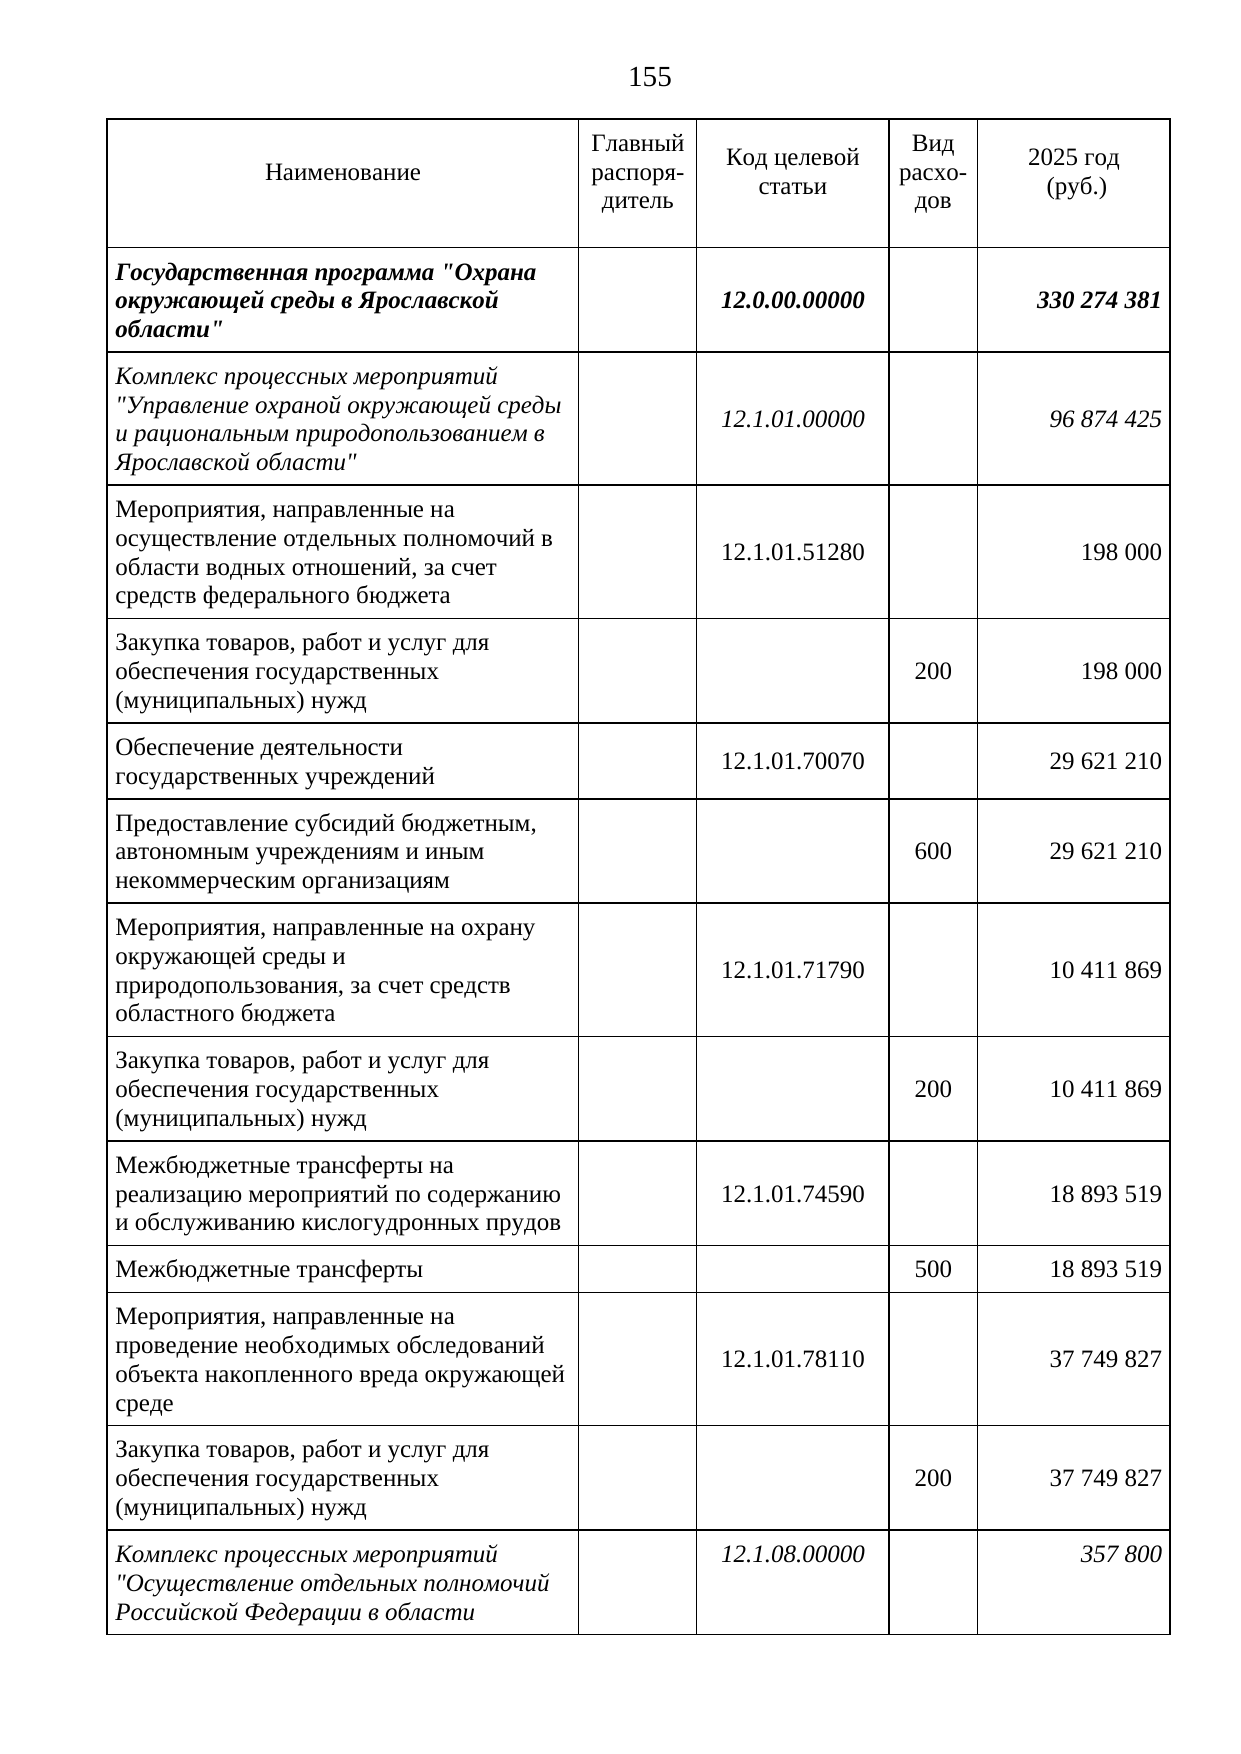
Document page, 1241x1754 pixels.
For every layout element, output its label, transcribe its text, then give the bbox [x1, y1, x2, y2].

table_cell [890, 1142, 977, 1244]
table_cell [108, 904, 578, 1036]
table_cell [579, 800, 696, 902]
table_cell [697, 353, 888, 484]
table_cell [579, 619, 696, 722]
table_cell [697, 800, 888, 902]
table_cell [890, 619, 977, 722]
table_header Главный распоря-дитель [579, 120, 696, 247]
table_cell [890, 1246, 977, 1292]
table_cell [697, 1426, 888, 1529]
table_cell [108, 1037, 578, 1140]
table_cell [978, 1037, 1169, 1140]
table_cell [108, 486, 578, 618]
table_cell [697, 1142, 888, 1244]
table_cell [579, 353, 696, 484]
table_header Код целевой статьи [697, 120, 888, 247]
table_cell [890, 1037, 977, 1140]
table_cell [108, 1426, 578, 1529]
table_header Вид расхо-дов [890, 120, 977, 247]
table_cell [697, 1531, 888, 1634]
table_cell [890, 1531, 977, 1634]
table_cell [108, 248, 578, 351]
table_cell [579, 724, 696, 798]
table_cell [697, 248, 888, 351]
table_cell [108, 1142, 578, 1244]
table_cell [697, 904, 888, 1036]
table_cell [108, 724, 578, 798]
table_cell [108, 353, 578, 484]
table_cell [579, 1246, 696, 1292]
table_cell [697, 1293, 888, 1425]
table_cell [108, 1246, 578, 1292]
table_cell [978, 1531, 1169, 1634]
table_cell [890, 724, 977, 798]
table_header 2025 год (руб.) [978, 120, 1169, 247]
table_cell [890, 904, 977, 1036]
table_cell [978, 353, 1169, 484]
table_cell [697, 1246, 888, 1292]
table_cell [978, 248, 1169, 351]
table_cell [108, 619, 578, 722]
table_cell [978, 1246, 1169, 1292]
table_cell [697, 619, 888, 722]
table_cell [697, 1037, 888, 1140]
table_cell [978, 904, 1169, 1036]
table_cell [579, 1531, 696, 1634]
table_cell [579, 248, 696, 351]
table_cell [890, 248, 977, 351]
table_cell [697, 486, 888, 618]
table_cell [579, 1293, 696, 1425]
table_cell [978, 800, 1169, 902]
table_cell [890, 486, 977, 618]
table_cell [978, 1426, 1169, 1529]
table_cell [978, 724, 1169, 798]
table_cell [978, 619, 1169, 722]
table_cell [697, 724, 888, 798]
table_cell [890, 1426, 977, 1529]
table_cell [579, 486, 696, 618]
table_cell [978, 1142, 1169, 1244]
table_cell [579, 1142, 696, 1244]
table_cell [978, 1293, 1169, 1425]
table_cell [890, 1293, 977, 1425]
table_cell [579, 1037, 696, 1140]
table_header Наименование [108, 120, 578, 247]
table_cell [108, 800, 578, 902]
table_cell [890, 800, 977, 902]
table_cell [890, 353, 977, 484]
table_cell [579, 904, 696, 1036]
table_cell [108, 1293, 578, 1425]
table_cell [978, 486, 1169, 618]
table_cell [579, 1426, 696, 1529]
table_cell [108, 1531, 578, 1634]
